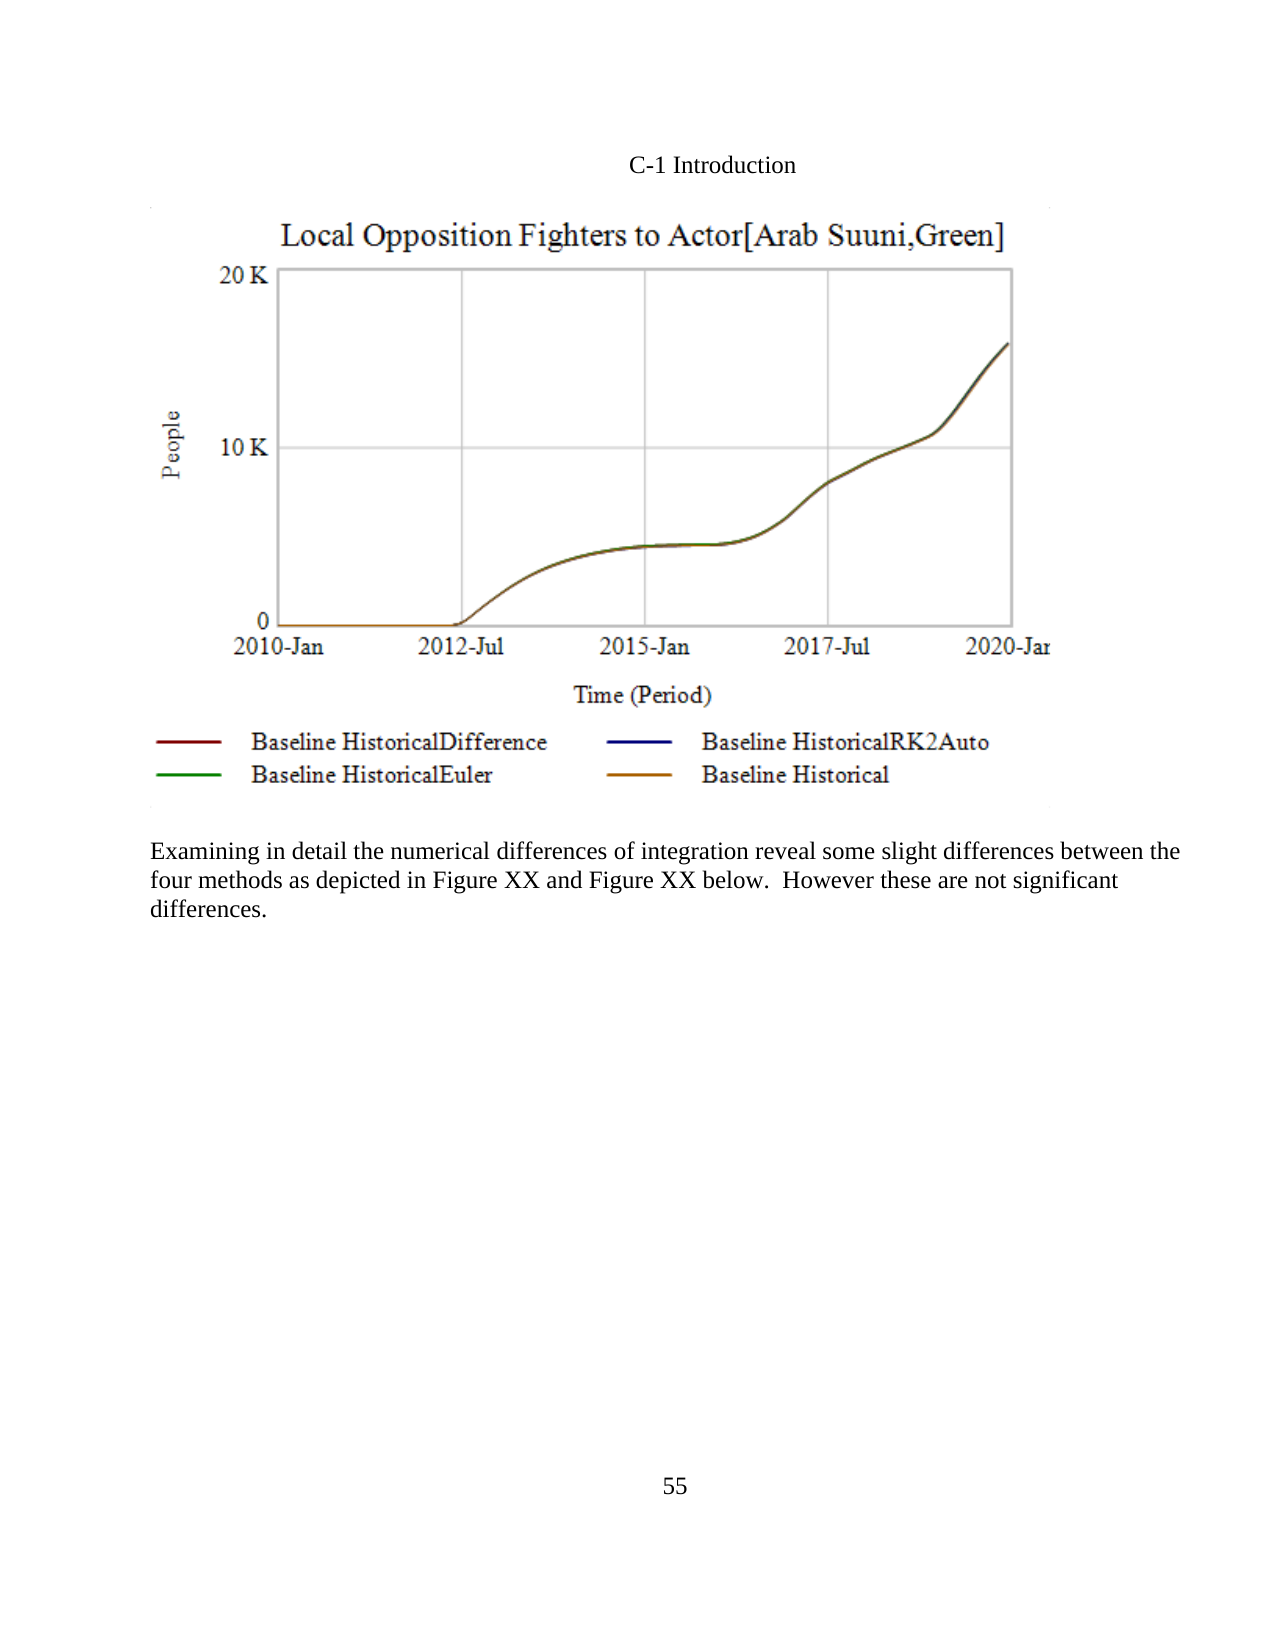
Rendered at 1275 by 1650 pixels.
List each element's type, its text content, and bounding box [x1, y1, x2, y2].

text Examining in detail the numerical differences of integration reveal some slight differences between the four methods as depicted in Figure XX and Figure XX below. However these are not significant differences. [150, 836, 1200, 922]
picture [150, 207, 1050, 808]
